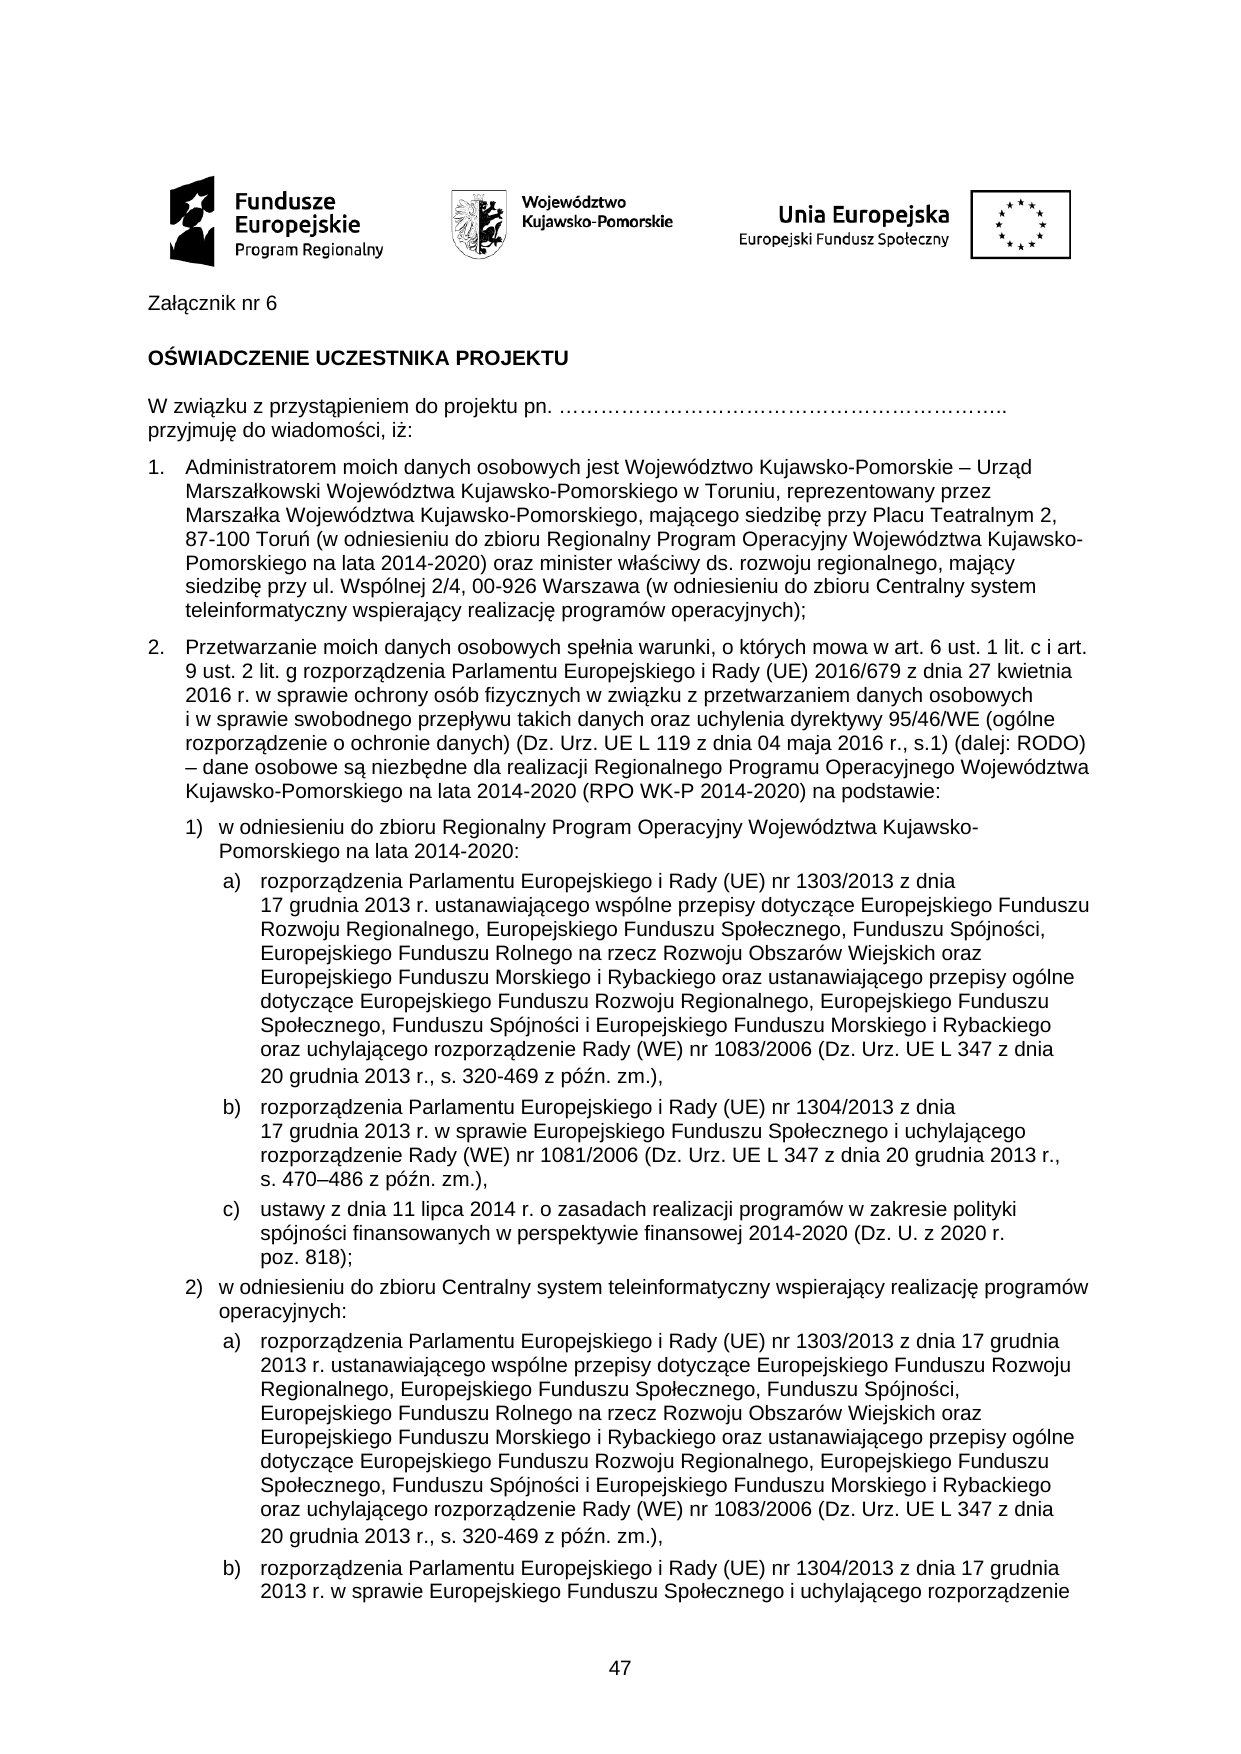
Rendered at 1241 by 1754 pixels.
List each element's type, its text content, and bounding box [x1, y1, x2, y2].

list Przetwarzanie moich danych osobowych spełnia warunki, o których mowa w art. 6 ust. 1 lit. c i art. 9 ust. 2 lit. g rozporządzenia Parlamentu Europejskiego i Rady (UE) 2016/679 z dnia 27 kwietnia 2016 r. w sprawie ochrony osób fizycznych w związku z przetwarzaniem danych osobowych i w sprawie swobodnego przepływu takich danych oraz uchylenia dyrektywy 95/46/WE (ogólne rozporządzenie o ochronie danych) (Dz. Urz. UE L 119 z dnia 04 maja 2016 r., s.1) (dalej: RODO) – dane osobowe są niezbędne dla realizacji Regionalnego Programu Operacyjnego Województwa Kujawsko-Pomorskiego na lata 2014-2020 (RPO WK-P 2014-2020) na podstawie: [148, 635, 1093, 802]
text OŚWIADCZENIE UCZESTNIKA PROJEKTU [148, 346, 1093, 370]
text Załącznik nr 6 [148, 288, 1093, 315]
text W związku z przystąpieniem do projektu pn. ……………………………………………………….. przyjmuję do wiadomości, iż: [148, 394, 1093, 442]
picture [147, 152, 1093, 288]
list w odniesieniu do zbioru Centralny system teleinformatyczny wspierający realizację programów operacyjnych: [185, 1275, 1093, 1323]
list ustawy z dnia 11 lipca 2014 r. o zasadach realizacji programów w zakresie polityki spójności finansowanych w perspektywie finansowej 2014-2020 (Dz. U. z 2020 r. poz. 818); [223, 1197, 1093, 1269]
list rozporządzenia Parlamentu Europejskiego i Rady (UE) nr 1303/2013 z dnia 17 grudnia 2013 r. ustanawiającego wspólne przepisy dotyczące Europejskiego Funduszu Rozwoju Regionalnego, Europejskiego Funduszu Społecznego, Funduszu Spójności, Europejskiego Funduszu Rolnego na rzecz Rozwoju Obszarów Wiejskich oraz Europejskiego Funduszu Morskiego i Rybackiego oraz ustanawiającego przepisy ogólne dotyczące Europejskiego Funduszu Rozwoju Regionalnego, Europejskiego Funduszu Społecznego, Funduszu Spójności i Europejskiego Funduszu Morskiego i Rybackiego oraz uchylającego rozporządzenie Rady (WE) nr 1083/2006 (Dz. Urz. UE L 347 z dnia 20 grudnia 2013 r., s. 320-469 z późn. zm.), [223, 1329, 1093, 1549]
list w odniesieniu do zbioru Regionalny Program Operacyjny Województwa Kujawsko-Pomorskiego na lata 2014-2020: [185, 815, 1093, 863]
list rozporządzenia Parlamentu Europejskiego i Rady (UE) nr 1303/2013 z dnia 17 grudnia 2013 r. ustanawiającego wspólne przepisy dotyczące Europejskiego Funduszu Rozwoju Regionalnego, Europejskiego Funduszu Społecznego, Funduszu Spójności, Europejskiego Funduszu Rolnego na rzecz Rozwoju Obszarów Wiejskich oraz Europejskiego Funduszu Morskiego i Rybackiego oraz ustanawiającego przepisy ogólne dotyczące Europejskiego Funduszu Rozwoju Regionalnego, Europejskiego Funduszu Społecznego, Funduszu Spójności i Europejskiego Funduszu Morskiego i Rybackiego oraz uchylającego rozporządzenie Rady (WE) nr 1083/2006 (Dz. Urz. UE L 347 z dnia 20 grudnia 2013 r., s. 320-469 z późn. zm.), [223, 869, 1093, 1089]
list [223, 1555, 1093, 1603]
list Administratorem moich danych osobowych jest Województwo Kujawsko-Pomorskie – Urząd Marszałkowski Województwa Kujawsko-Pomorskiego w Toruniu, reprezentowany przez Marszałka Województwa Kujawsko-Pomorskiego, mającego siedzibę przy Placu Teatralnym 2, 87-100 Toruń (w odniesieniu do zbioru Regionalny Program Operacyjny Województwa Kujawsko-Pomorskiego na lata 2014-2020) oraz minister właściwy ds. rozwoju regionalnego, mający siedzibę przy ul. Wspólnej 2/4, 00-926 Warszawa (w odniesieniu do zbioru Centralny system teleinformatyczny wspierający realizację programów operacyjnych); [148, 454, 1093, 622]
